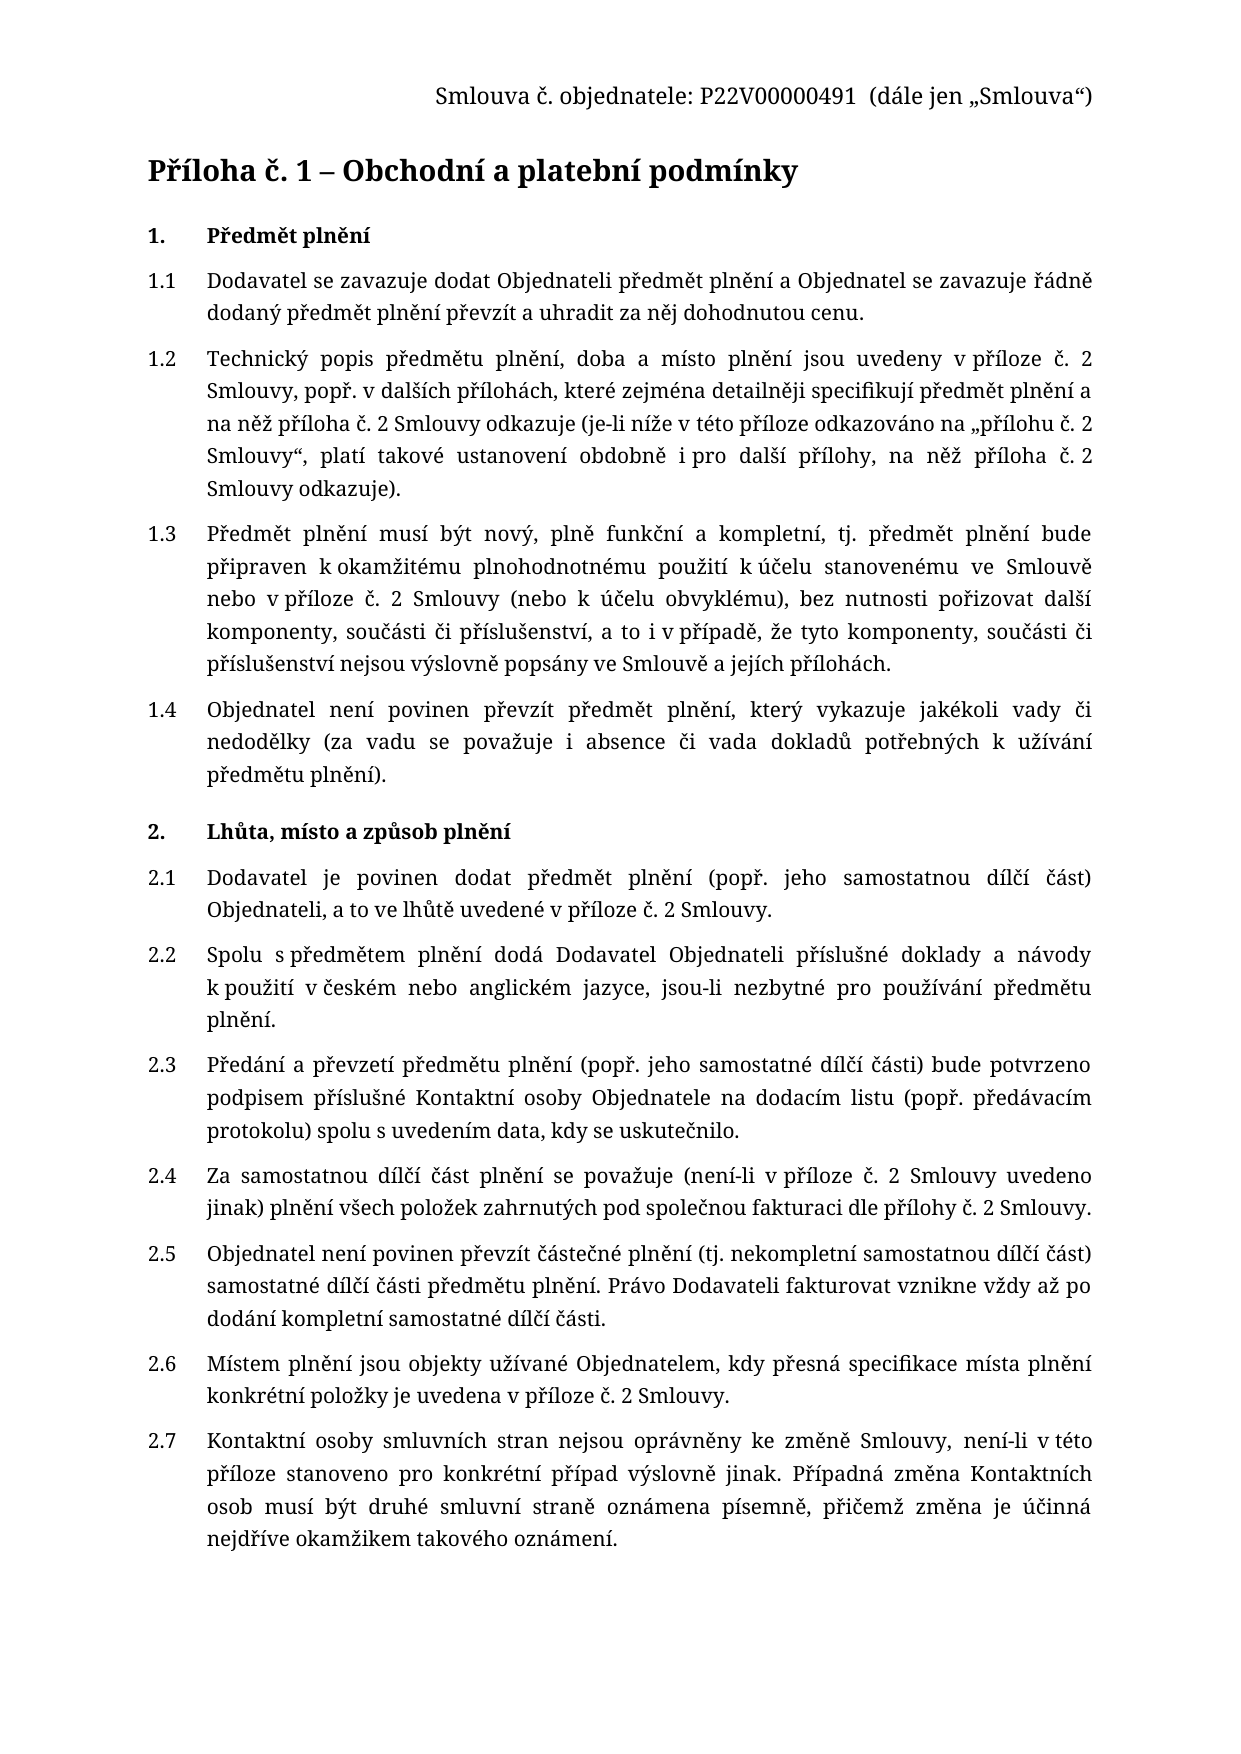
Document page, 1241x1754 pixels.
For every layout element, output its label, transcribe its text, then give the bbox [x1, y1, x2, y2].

list Technický popis předmětu plnění, doba a místo plnění jsou uvedeny v příloze č. 2 Smlouvy, popř. v dalších přílohách, které zejména detailněji specifikují předmět plnění a na něž příloha č. 2 Smlouvy odkazuje (je-li níže v této příloze odkazováno na „přílohu č. 2 Smlouvy“, platí takové ustanovení obdobně i pro další přílohy, na něž příloha č. 2 Smlouvy odkazuje). [148, 344, 1093, 502]
list Předmět plnění [148, 221, 1093, 249]
list Za samostatnou dílčí část plnění se považuje (není-li v příloze č. 2 Smlouvy uvedeno jinak) plnění všech položek zahrnutých pod společnou fakturaci dle přílohy č. 2 Smlouvy. [148, 1161, 1093, 1222]
list Dodavatel je povinen dodat předmět plnění (popř. jeho samostatnou dílčí část) Objednateli, a to ve lhůtě uvedené v příloze č. 2 Smlouvy. [148, 863, 1093, 924]
list Objednatel není povinen převzít předmět plnění, který vykazuje jakékoli vady či nedodělky (za vadu se považuje i absence či vada dokladů potřebných k užívání předmětu plnění). [148, 695, 1093, 788]
text Příloha č. 1 – Obchodní a platební podmínky [148, 150, 1093, 190]
list Objednatel není povinen převzít částečné plnění (tj. nekompletní samostatnou dílčí část) samostatné dílčí části předmětu plnění. Právo Dodavateli fakturovat vznikne vždy až po dodání kompletní samostatné dílčí části. [148, 1239, 1093, 1332]
list Místem plnění jsou objekty užívané Objednatelem, kdy přesná specifikace místa plnění konkrétní položky je uvedena v příloze č. 2 Smlouvy. [148, 1349, 1093, 1410]
list Dodavatel se zavazuje dodat Objednateli předmět plnění a Objednatel se zavazuje řádně dodaný předmět plnění převzít a uhradit za něj dohodnutou cenu. [148, 266, 1093, 327]
list Předmět plnění musí být nový, plně funkční a kompletní, tj. předmět plnění bude připraven k okamžitému plnohodnotnému použití k účelu stanovenému ve Smlouvě nebo v příloze č. 2 Smlouvy (nebo k účelu obvyklému), bez nutnosti pořizovat další komponenty, součásti či příslušenství, a to i v případě, že tyto komponenty, součásti či příslušenství nejsou výslovně popsány ve Smlouvě a jejích přílohách. [148, 519, 1093, 678]
list Spolu s předmětem plnění dodá Dodavatel Objednateli příslušné doklady a návody k použití v českém nebo anglickém jazyce, jsou-li nezbytné pro používání předmětu plnění. [148, 940, 1093, 1034]
list Kontaktní osoby smluvních stran nejsou oprávněny ke změně Smlouvy, není-li v této příloze stanoveno pro konkrétní případ výslovně jinak. Případná změna Kontaktních osob musí být druhé smluvní straně oznámena písemně, přičemž změna je účinná nejdříve okamžikem takového oznámení. [148, 1427, 1093, 1553]
list Předání a převzetí předmětu plnění (popř. jeho samostatné dílčí části) bude potvrzeno podpisem příslušné Kontaktní osoby Objednatele na dodacím listu (popř. předávacím protokolu) spolu s uvedením data, kdy se uskutečnilo. [148, 1051, 1093, 1144]
list Lhůta, místo a způsob plnění [148, 817, 1093, 846]
